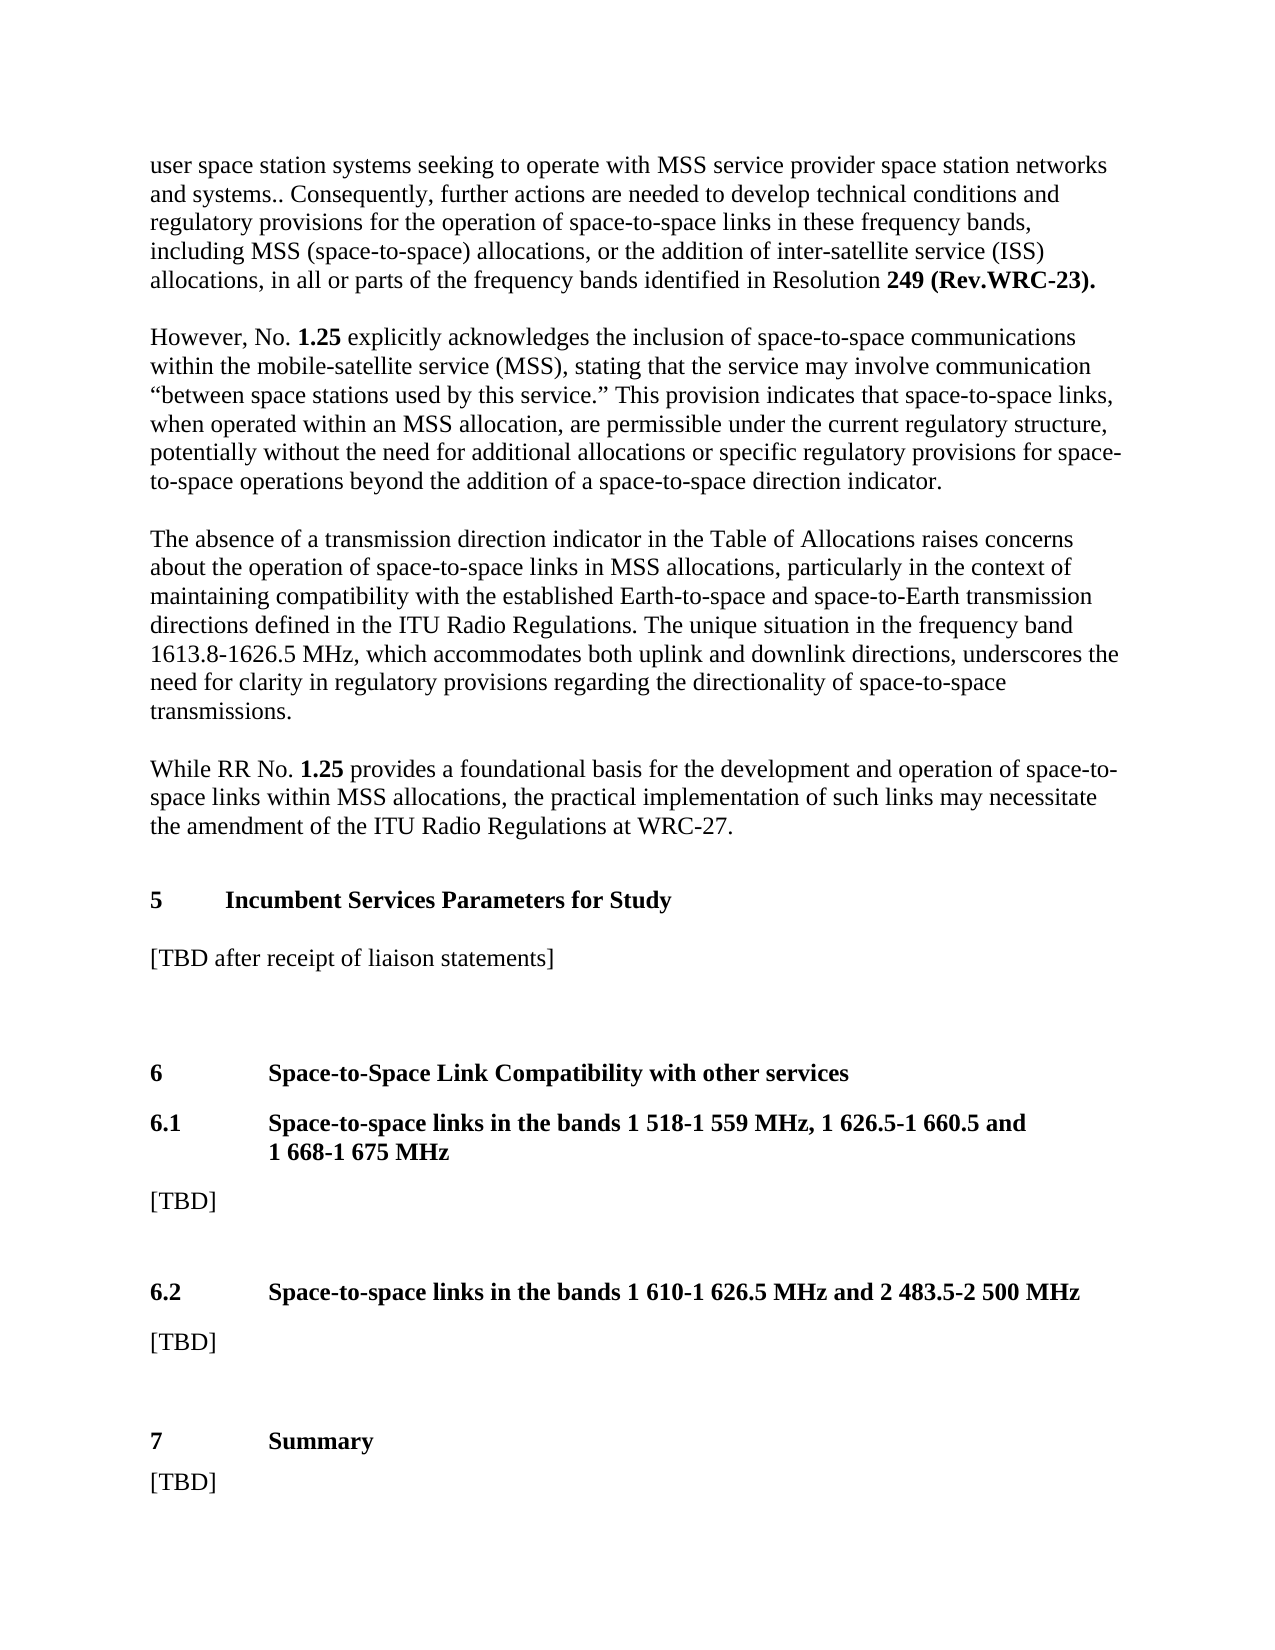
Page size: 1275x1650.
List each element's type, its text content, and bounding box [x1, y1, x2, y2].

text However, No. 1.25 explicitly acknowledges the inclusion of space-to-space communications within the mobile-satellite service (MSS), stating that the service may involve communication “between space stations used by this service.” This provision indicates that space-to-space links, when operated within an MSS allocation, are permissible under the current regulatory structure, potentially without the need for additional allocations or specific regulatory provisions for space-to-space operations beyond the addition of a space-to-space direction indicator. [150, 322, 1125, 495]
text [150, 150, 1125, 294]
text [TBD after receipt of liaison statements] [150, 943, 1125, 972]
text While RR No. 1.25 provides a foundational basis for the development and operation of space-to-space links within MSS allocations, the practical implementation of such links may necessitate the amendment of the ITU Radio Regulations at WRC-27. [150, 754, 1125, 840]
text 6 Space-to-Space Link Compatibility with other services [150, 1058, 1125, 1087]
text [TBD] [150, 1186, 1125, 1215]
text 6.2 Space-to-space links in the bands 1 610-1 626.5 MHz and 2 483.5-2 500 MHz [150, 1277, 1125, 1306]
subtitle 5 Incumbent Services Parameters for Study [150, 885, 1125, 914]
text 6.1 Space-to-space links in the bands 1 518-1 559 MHz, 1 626.5-1 660.5 and 1 668-1 675 MHz [150, 1108, 1125, 1165]
text [TBD] [150, 1327, 1125, 1355]
text [TBD] [150, 1467, 1125, 1496]
text The absence of a transmission direction indicator in the Table of Allocations raises concerns about the operation of space-to-space links in MSS allocations, particularly in the context of maintaining compatibility with the established Earth-to-space and space-to-Earth transmission directions defined in the ITU Radio Regulations. The unique situation in the frequency band 1613.8-1626.5 MHz, which accommodates both uplink and downlink directions, underscores the need for clarity in regulatory provisions regarding the directionality of space-to-space transmissions. [150, 524, 1125, 725]
text 7 Summary [150, 1426, 1125, 1454]
